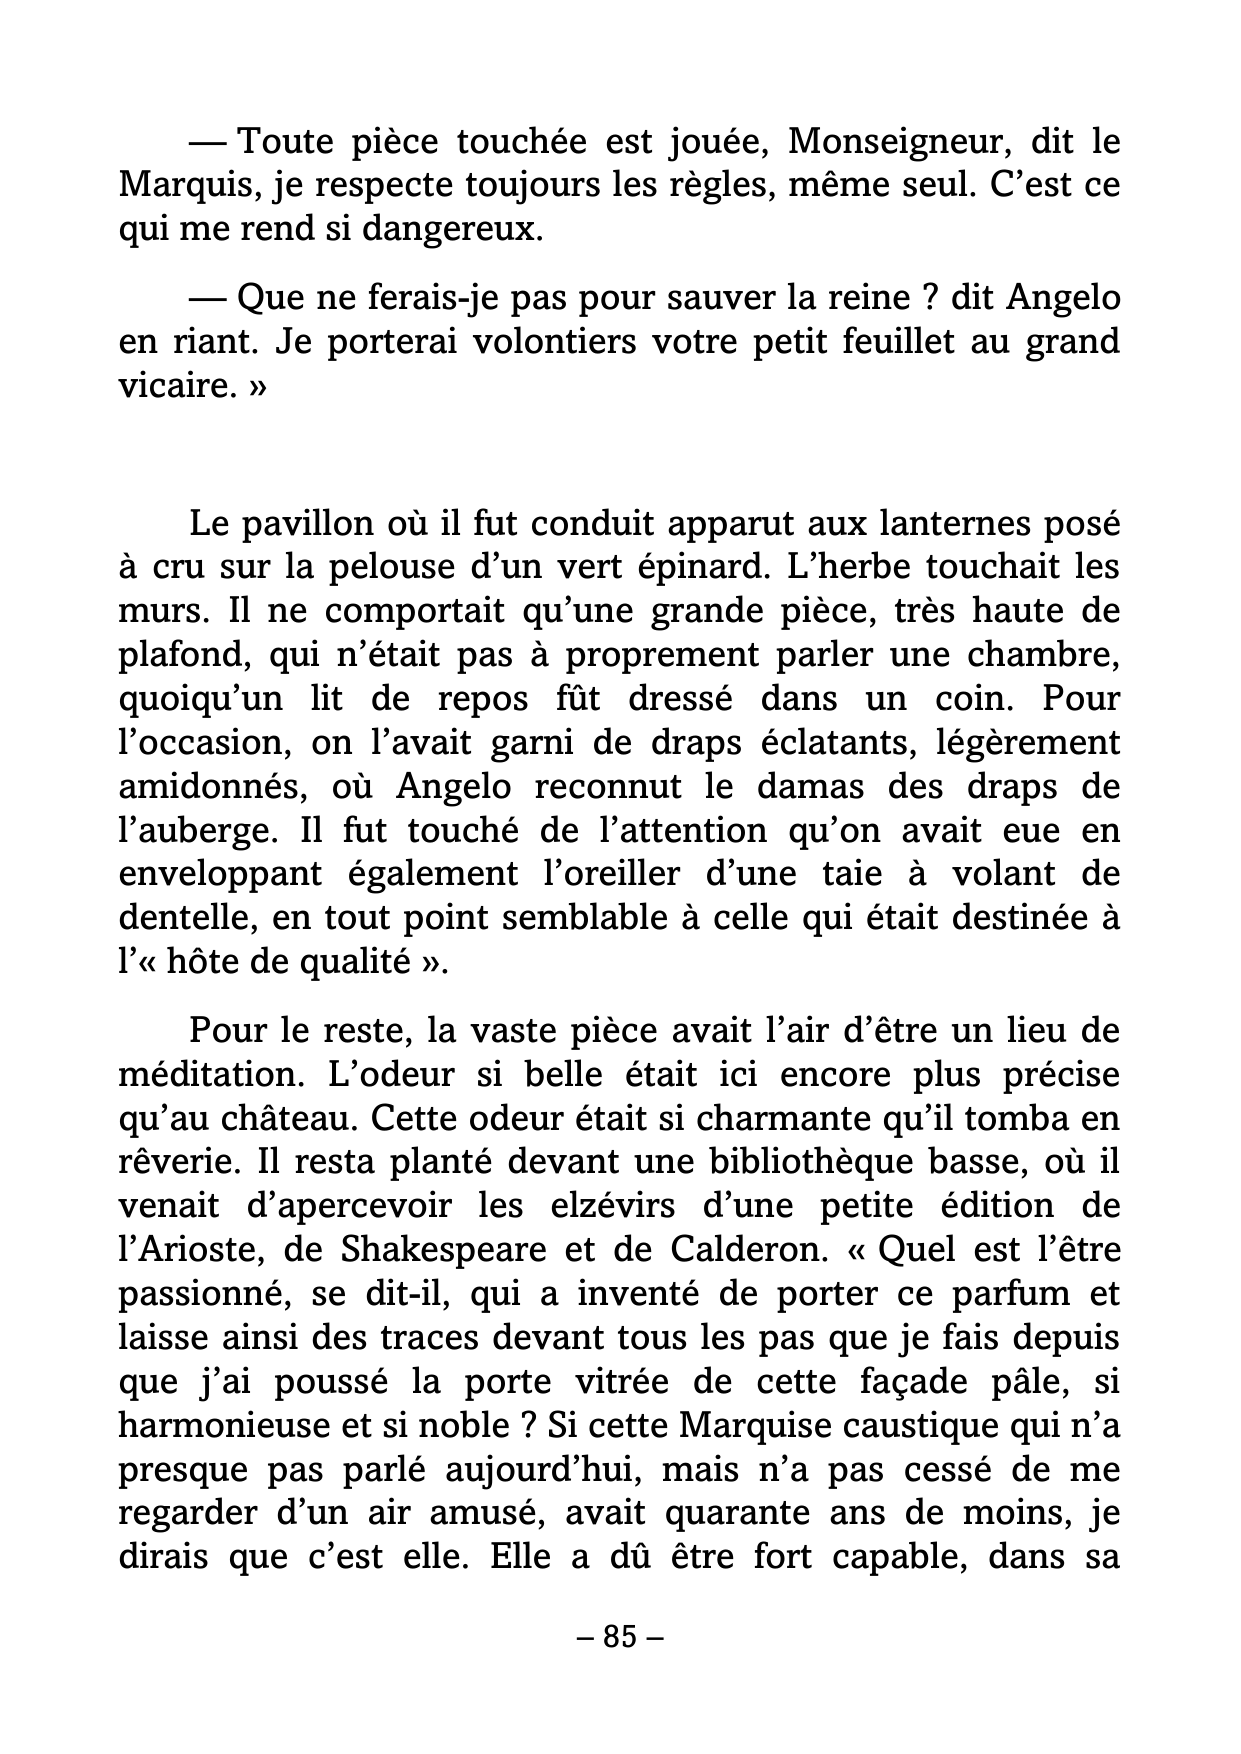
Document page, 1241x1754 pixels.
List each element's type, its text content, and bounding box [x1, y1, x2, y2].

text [118, 1007, 1122, 1578]
text — Toute pièce touchée est jouée, Monseigneur, dit le Marquis, je respecte toujours les règles, même seul. C’est ce qui me rend si dangereux. [118, 118, 1122, 250]
text Le pavillon où il fut conduit apparut aux lanternes posé à cru sur la pelouse d’un vert épinard. L’herbe touchait les murs. Il ne comportait qu’une grande pièce, très haute de plafond, qui n’était pas à proprement parler une chambre, quoiqu’un lit de repos fût dressé dans un coin. Pour l’occasion, on l’avait garni de draps éclatants, légèrement amidonnés, où Angelo reconnut le damas des draps de l’auberge. Il fut touché de l’attention qu’on avait eue en enveloppant également l’oreiller d’une taie à volant de dentelle, en tout point semblable à celle qui était destinée à l’« hôte de qualité ». [118, 500, 1122, 982]
text — Que ne ferais-je pas pour sauver la reine ? dit Angelo en riant. Je porterai volontiers votre petit feuillet au grand vicaire. » [118, 275, 1122, 406]
